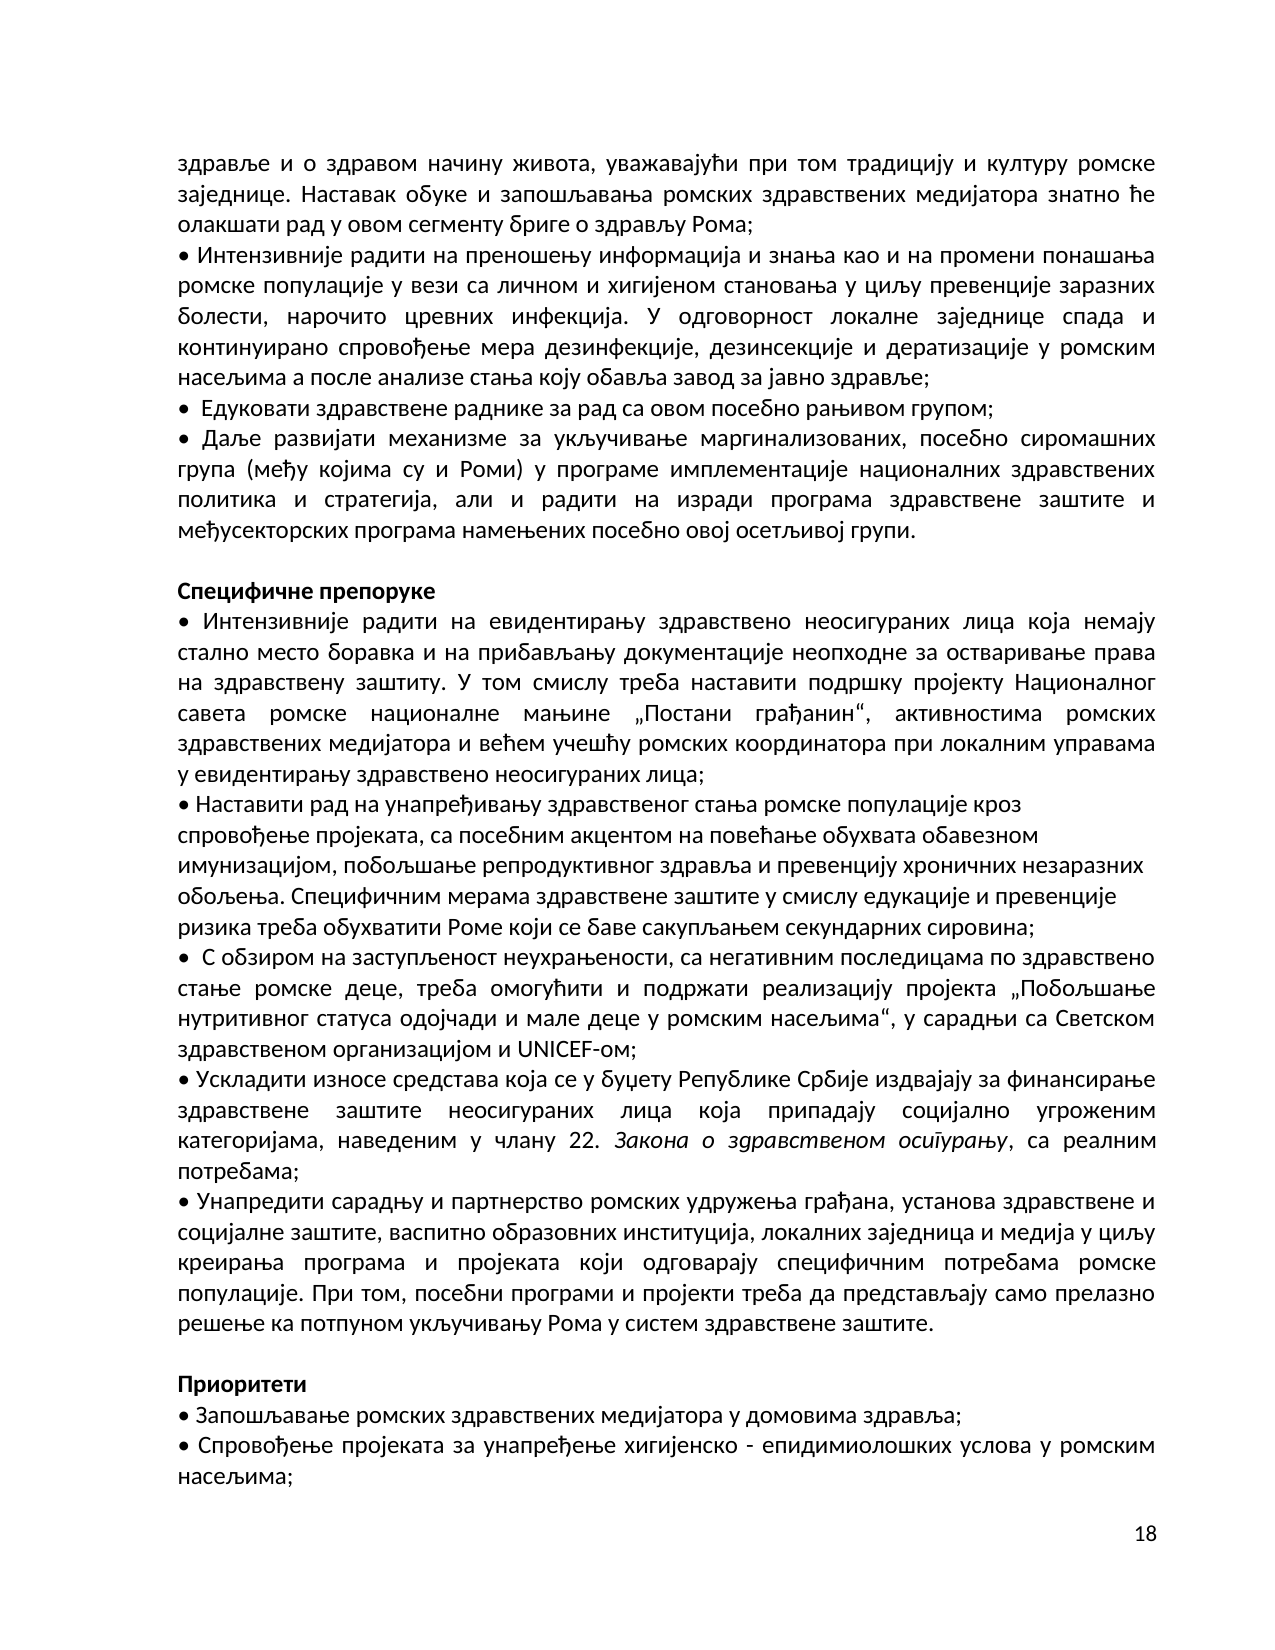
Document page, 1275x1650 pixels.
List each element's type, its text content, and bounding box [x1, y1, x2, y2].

text • Запошљавaње ромских здравствених медијатора у домовима здравља; [177, 1399, 1157, 1429]
text • Спровођење пројеката за унапређење хигијенско - епидимиолошких услова у ромским насељима; [177, 1429, 1157, 1491]
text • Унапредити сарадњу и партнерство ромских удружења грађана, установа здравствене и социјалне заштите, васпитно образовних институција, локалних заједница и медија у циљу креирања програма и пројеката који одговарају специфичним потребама ромске популације. При том, посебни програми и пројекти треба да представљају само прелазно решење ка потпуном укључивању Рома у систем здравствене заштите. [177, 1185, 1157, 1338]
text • С обзиром на заступљеност неухрањености, са негативним последицама по здравствено стање ромске деце, треба омогућити и подржати реализацију пројекта „Побољшање нутритивног статуса одојчади и мале деце у ромским насељима“, у сарадњи са Светском здравственом организацијом и UNICEF-ом; [177, 941, 1157, 1063]
text Приоритети [177, 1368, 1157, 1399]
text • Ускладити износе средстава која се у буџету Републике Србије издвајају за финансирање здравствене заштите неосигураних лица која припадају социјално угроженим категоријама, наведеним у члану 22. Закона о здравственом осигурању, са реалним потребама; [177, 1063, 1157, 1185]
text • Едуковати здравствене раднике за рад са овом посебно рањивом групом; [177, 392, 1157, 422]
text Специфичне препоруке [177, 575, 1157, 605]
text • Интензивније радити на преношењу информација и знања као и на промени понашања ромске популације у вези са личном и хигијеном становања у циљу превенције заразних болести, нарочито цревних инфекција. У одговорност локалне заједнице спада и континуирано спровођење мера дезинфекције, дезинсекције и дератизације у ромским насељима а после анализе стања коју обавља завод за јавно здравље; [177, 239, 1157, 392]
text • Интензивније радити на евидентирању здравствено неосигураних лица која немају стално место боравка и на прибављању документације неопходне за остваривање права на здравствену заштиту. У том смислу треба наставити подршку пројекту Националног савета ромске националне мањине „Постани грађанин“, активностима ромских здравствених медијатора и већем учешћу ромских координатора при локалним управама у евидентирању здравствено неосигураних лица; [177, 605, 1157, 788]
text • Даље развијати механизме за укључивање маргинализованих, посебно сиромашних група (међу којима су и Роми) у програме имплементације националних здравствених политика и стратегија, али и радити на изради програма здравствене заштите и међусекторских програма намењених посебно овој осетљивој групи. [177, 422, 1157, 544]
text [177, 148, 1157, 239]
text • Наставити рад на унапређивању здравственог стања ромске популације кроз спровођење пројеката, са посебним акцентом на повећање обухвата обавезном имунизацијом, побољшање репродуктивног здравља и превенцију хроничних незаразних обољења. Специфичним мерама здравствене заштите у смислу едукације и превенције ризика треба обухватити Роме који се баве сакупљањем секундарних сировина; [177, 788, 1157, 941]
